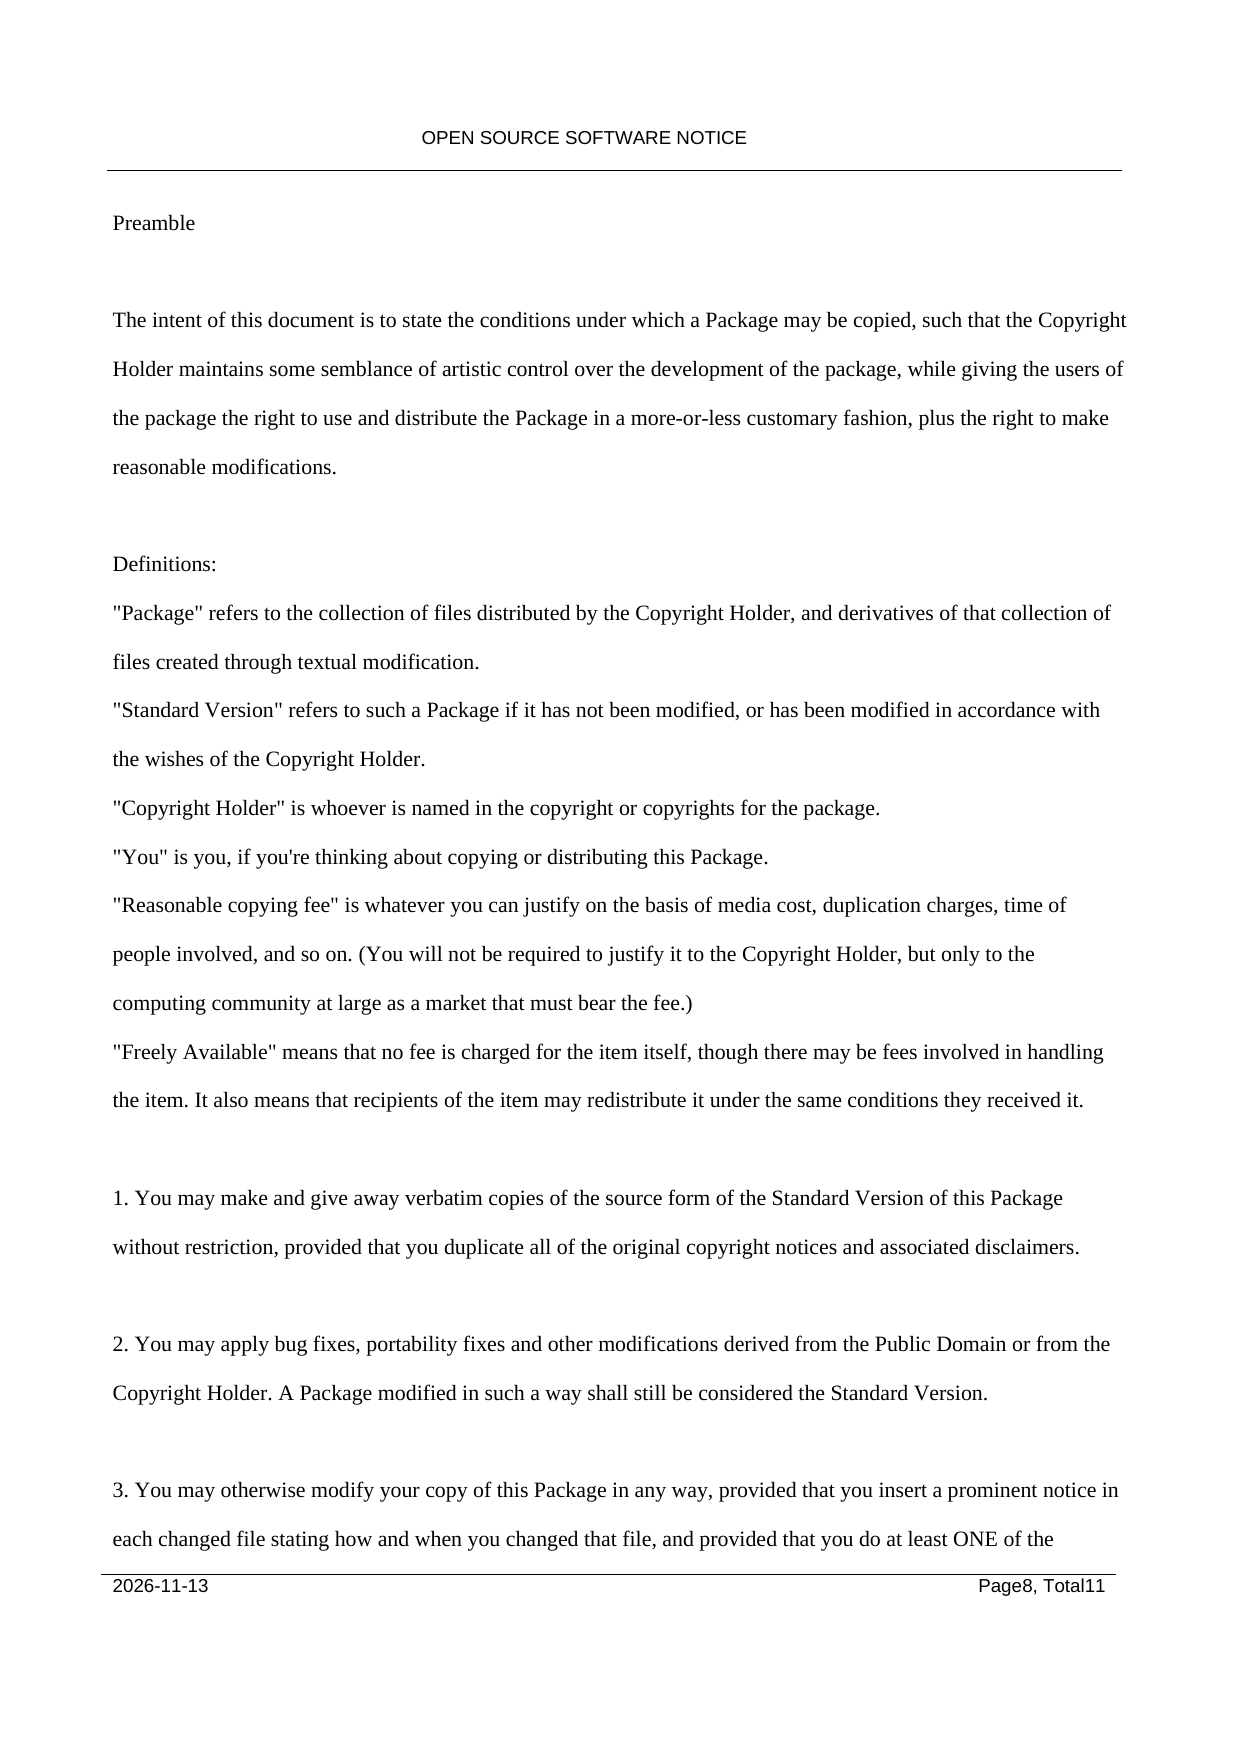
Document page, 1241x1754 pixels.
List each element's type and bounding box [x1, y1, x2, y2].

text [112, 206, 1128, 1555]
